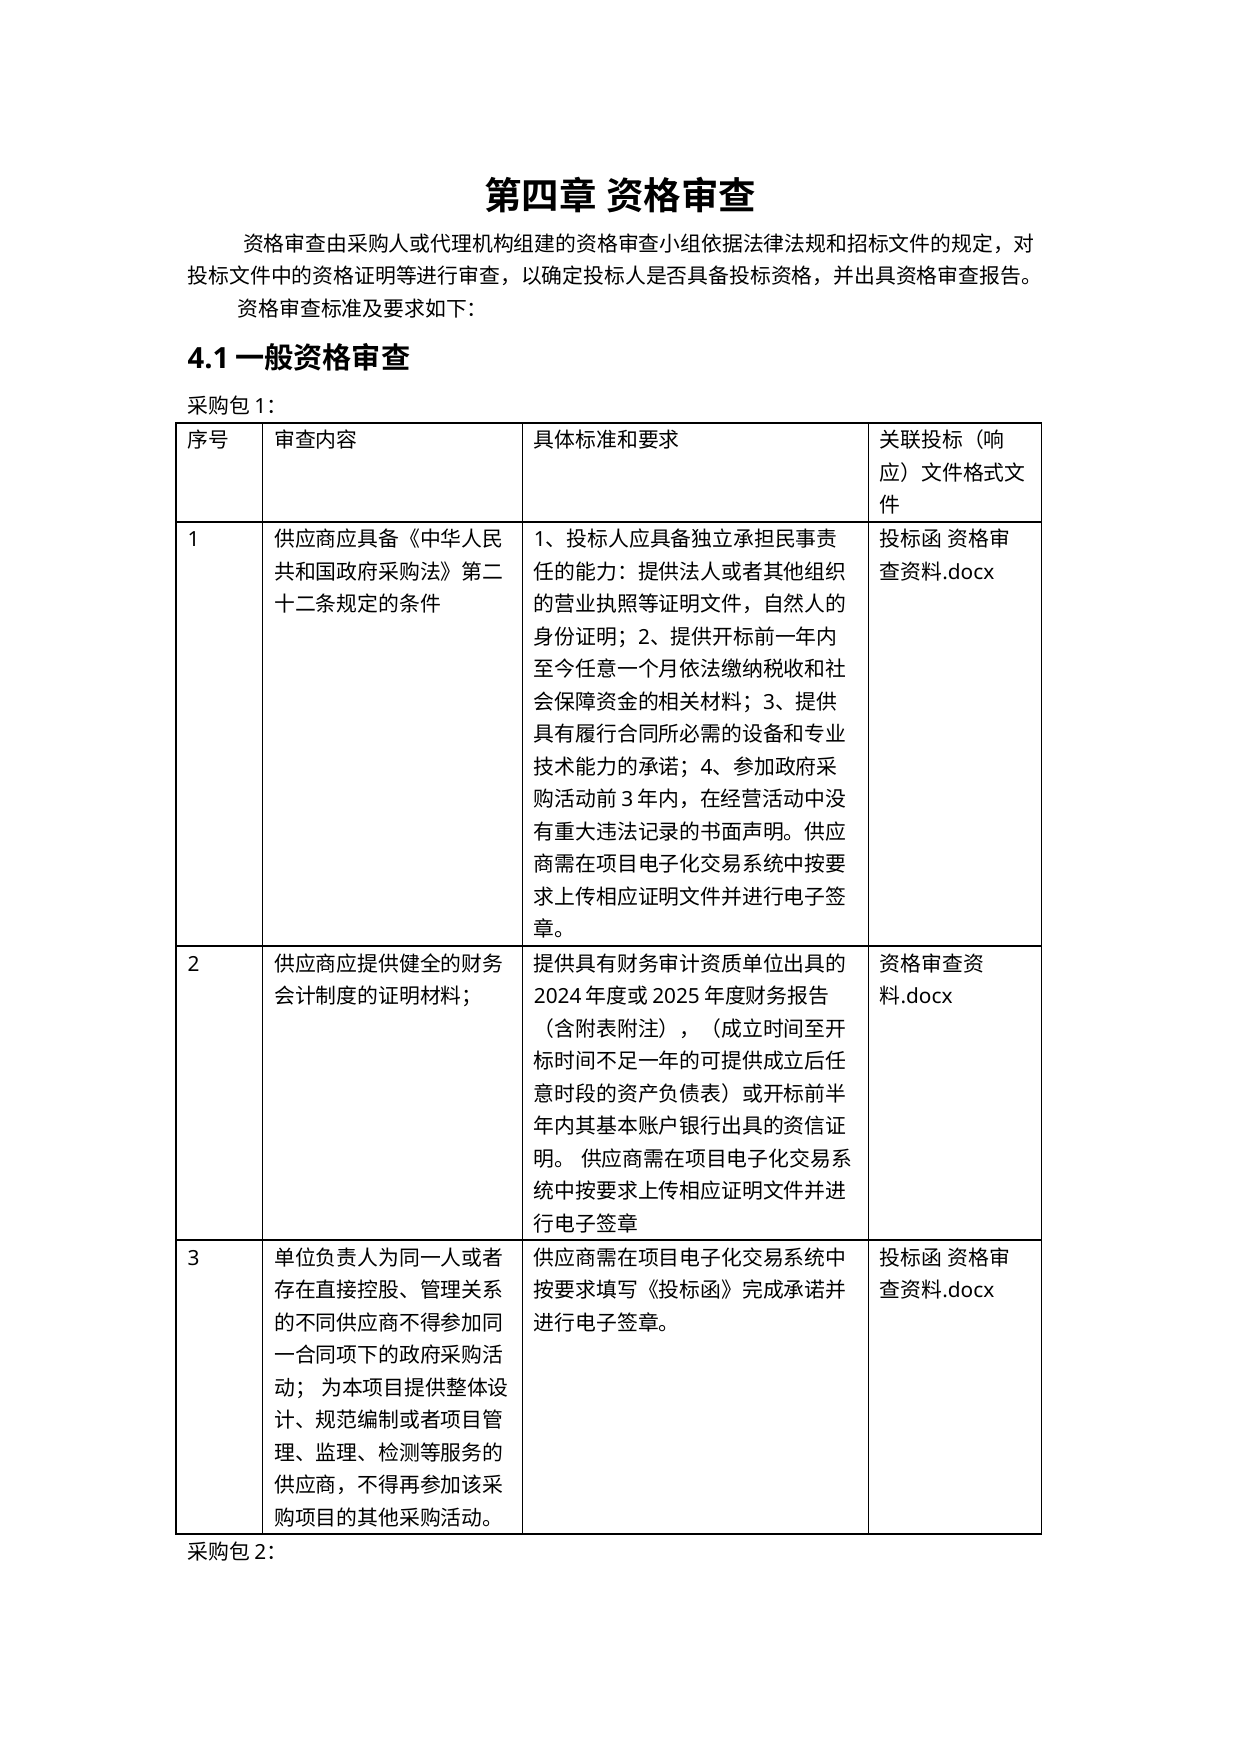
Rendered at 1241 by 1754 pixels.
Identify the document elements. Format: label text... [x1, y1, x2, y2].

table_cell 1、投标人应具备独立承担民事责任的能力：提供法人或者其他组织的营业执照等证明文件，自然人的身份证明；2、提供开标前一年内至今任意一个月依法缴纳税收和社会保障资金的相关材料；3、提供具有履行合同所必需的设备和专业技术能力的承诺；4、参加政府采购活动前3年内，在经营活动中没有重大违法记录的书面声明。供应商需在项目电子化交易系统中按要求上传相应证明文件并进行电子签章。 [523, 523, 868, 945]
table_cell 资格审查资料.docx [869, 947, 1041, 1239]
table_cell 单位负责人为同一人或者存在直接控股、管理关系的不同供应商不得参加同一合同项下的政府采购活动； 为本项目提供整体设计、规范编制或者项目管理、监理、检测等服务的供应商，不得再参加该采购项目的其他采购活动。 [263, 1241, 522, 1533]
text 采购包2： [187, 1535, 1053, 1567]
table_header 具体标准和要求 [523, 424, 868, 521]
table_header 序号 [177, 424, 262, 521]
text 采购包1： [187, 389, 1053, 422]
table_cell 供应商需在项目电子化交易系统中按要求填写《投标函》完成承诺并进行电子签章。 [523, 1241, 868, 1533]
table_cell 3 [177, 1241, 262, 1533]
table_cell 供应商应提供健全的财务会计制度的证明材料； [263, 947, 522, 1239]
text 资格审查标准及要求如下： [187, 292, 1053, 324]
table_cell 1 [177, 523, 262, 945]
table_header 关联投标（响应）文件格式文件 [869, 424, 1041, 521]
table_cell 2 [177, 947, 262, 1239]
table_header 审查内容 [263, 424, 522, 521]
text 资格审查由采购人或代理机构组建的资格审查小组依据法律法规和招标文件的规定，对投标文件中的资格证明等进行审查，以确定投标人是否具备投标资格，并出具资格审查报告。 [187, 227, 1053, 292]
table_cell 提供具有财务审计资质单位出具的2024年度或2025年度财务报告（含附表附注），（成立时间至开标时间不足一年的可提供成立后任意时段的资产负债表）或开标前半年内其基本账户银行出具的资信证明。 供应商需在项目电子化交易系统中按要求上传相应证明文件并进行电子签章 [523, 947, 868, 1239]
table_cell 供应商应具备《中华人民共和国政府采购法》第二十二条规定的条件 [263, 523, 522, 945]
text 第四章 资格审查 [187, 162, 1053, 227]
table_cell 投标函 资格审查资料.docx [869, 523, 1041, 945]
table_cell 投标函 资格审查资料.docx [869, 1241, 1041, 1533]
text 4.1一般资格审查 [187, 324, 1053, 389]
